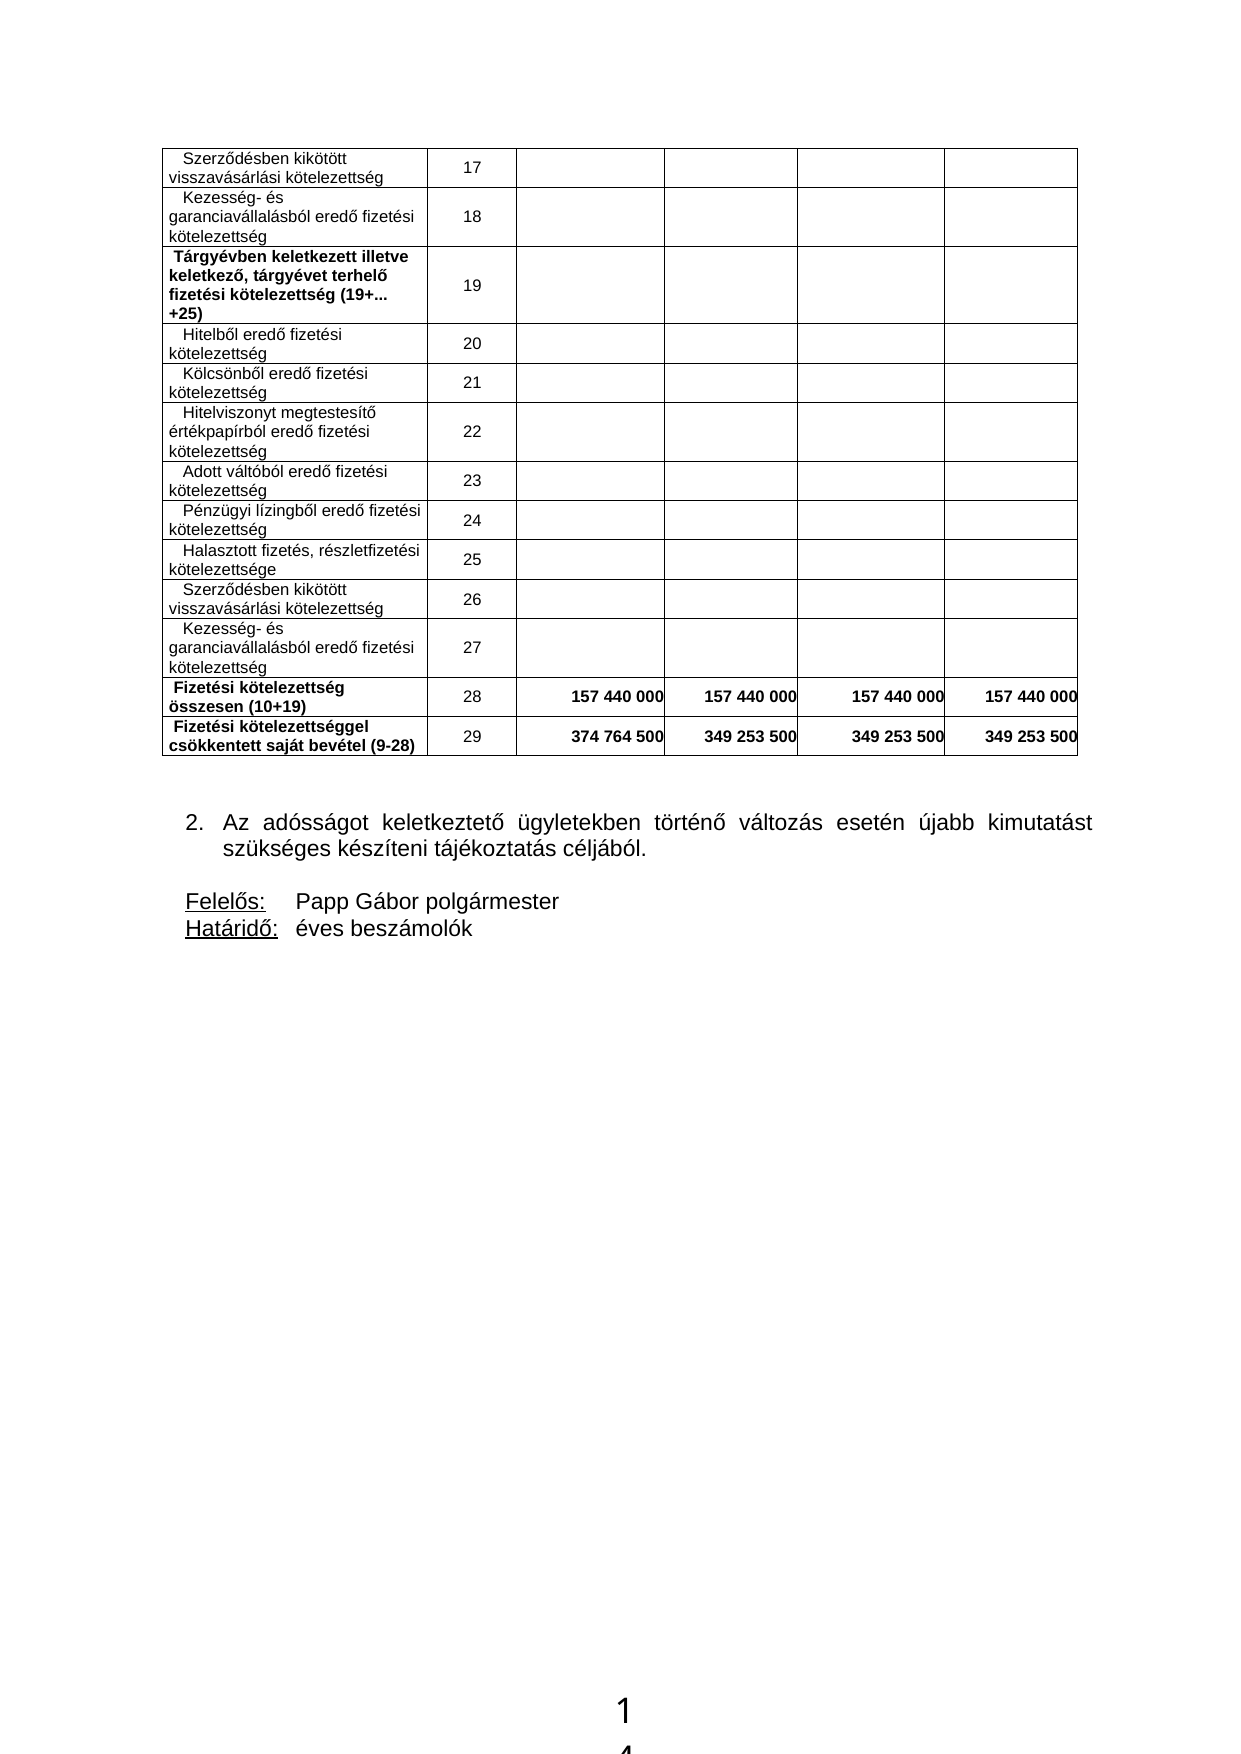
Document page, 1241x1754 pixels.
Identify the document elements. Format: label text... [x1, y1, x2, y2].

table_cell Fizetési kötelezettség összesen (10+19) [163, 678, 427, 716]
table_cell [517, 501, 664, 539]
table_cell [665, 540, 797, 579]
table_cell [665, 149, 797, 187]
table_cell [798, 619, 944, 677]
table_cell 157 440 000 [798, 678, 944, 716]
table_cell 374 764 500 [517, 717, 664, 755]
table_cell 29 [428, 717, 516, 755]
table_cell Hitelviszonyt megtestesítő értékpapírból eredő fizetési kötelezettség [163, 403, 427, 461]
table_cell Kezesség- és garanciavállalásból eredő fizetési kötelezettség [163, 188, 427, 246]
table_cell 25 [428, 540, 516, 579]
table_cell [945, 149, 1077, 187]
table_cell 22 [428, 403, 516, 461]
table_cell 18 [428, 188, 516, 246]
table_cell [945, 324, 1077, 363]
table_cell [798, 540, 944, 579]
table_cell [517, 188, 664, 246]
table_cell [665, 403, 797, 461]
table_cell [665, 580, 797, 618]
table_cell 349 253 500 [665, 717, 797, 755]
list Az adósságot keletkeztető ügyletekben történő változás esetén újabb kimutatást szükséges készíteni tájékoztatás céljából. [185, 809, 1093, 862]
text Határidő: éves beszámolók [148, 914, 1093, 941]
table_cell 157 440 000 [665, 678, 797, 716]
table_cell [517, 364, 664, 402]
table_cell [798, 324, 944, 363]
table_cell [517, 580, 664, 618]
table_cell [517, 619, 664, 677]
table_cell Kölcsönből eredő fizetési kötelezettség [163, 364, 427, 402]
table_cell 26 [428, 580, 516, 618]
table_cell Adott váltóból eredő fizetési kötelezettség [163, 462, 427, 500]
table_cell [945, 501, 1077, 539]
table_cell [665, 501, 797, 539]
table_cell 28 [428, 678, 516, 716]
table_cell Halasztott fizetés, részletfizetési kötelezettsége [163, 540, 427, 579]
table_cell Fizetési kötelezettséggel csökkentett saját bevétel (9-28) [163, 717, 427, 755]
table_cell [945, 580, 1077, 618]
table_cell [665, 462, 797, 500]
table_cell [798, 149, 944, 187]
table_cell 349 253 500 [945, 717, 1077, 755]
table_cell [517, 462, 664, 500]
table_cell 24 [428, 501, 516, 539]
table_cell [798, 501, 944, 539]
table_cell [945, 364, 1077, 402]
table_cell [665, 188, 797, 246]
table_cell [945, 403, 1077, 461]
table_cell [945, 619, 1077, 677]
table_cell [945, 540, 1077, 579]
table_cell 157 440 000 [517, 678, 664, 716]
table_cell [798, 364, 944, 402]
table_cell 19 [428, 247, 516, 323]
table_cell Szerződésben kikötött visszavásárlási kötelezettség [163, 580, 427, 618]
table_cell 27 [428, 619, 516, 677]
table_cell [517, 149, 664, 187]
table_cell Tárgyévben keletkezett illetve keletkező, tárgyévet terhelő fizetési kötelezettség (19+...+25) [163, 247, 427, 323]
table_cell 349 253 500 [798, 717, 944, 755]
table_cell [665, 364, 797, 402]
table_cell 17 [428, 149, 516, 187]
table_cell 21 [428, 364, 516, 402]
table_cell Pénzügyi lízingből eredő fizetési kötelezettség [163, 501, 427, 539]
table_cell [798, 403, 944, 461]
table_cell 23 [428, 462, 516, 500]
table_cell [798, 188, 944, 246]
table_cell [798, 247, 944, 323]
table_cell [517, 324, 664, 363]
table_cell [945, 247, 1077, 323]
table_cell Szerződésben kikötött visszavásárlási kötelezettség [163, 149, 427, 187]
table_cell [517, 247, 664, 323]
table_cell [665, 619, 797, 677]
table_cell [798, 580, 944, 618]
table_cell [798, 462, 944, 500]
table_cell [945, 188, 1077, 246]
table_cell [517, 403, 664, 461]
table_cell [517, 540, 664, 579]
table_cell [665, 324, 797, 363]
text Felelős: Papp Gábor polgármester [148, 888, 1093, 914]
table_cell Kezesség- és garanciavállalásból eredő fizetési kötelezettség [163, 619, 427, 677]
table_cell Hitelből eredő fizetési kötelezettség [163, 324, 427, 363]
table_cell 157 440 000 [945, 678, 1077, 716]
table_cell [665, 247, 797, 323]
table_cell 20 [428, 324, 516, 363]
table_cell [945, 462, 1077, 500]
